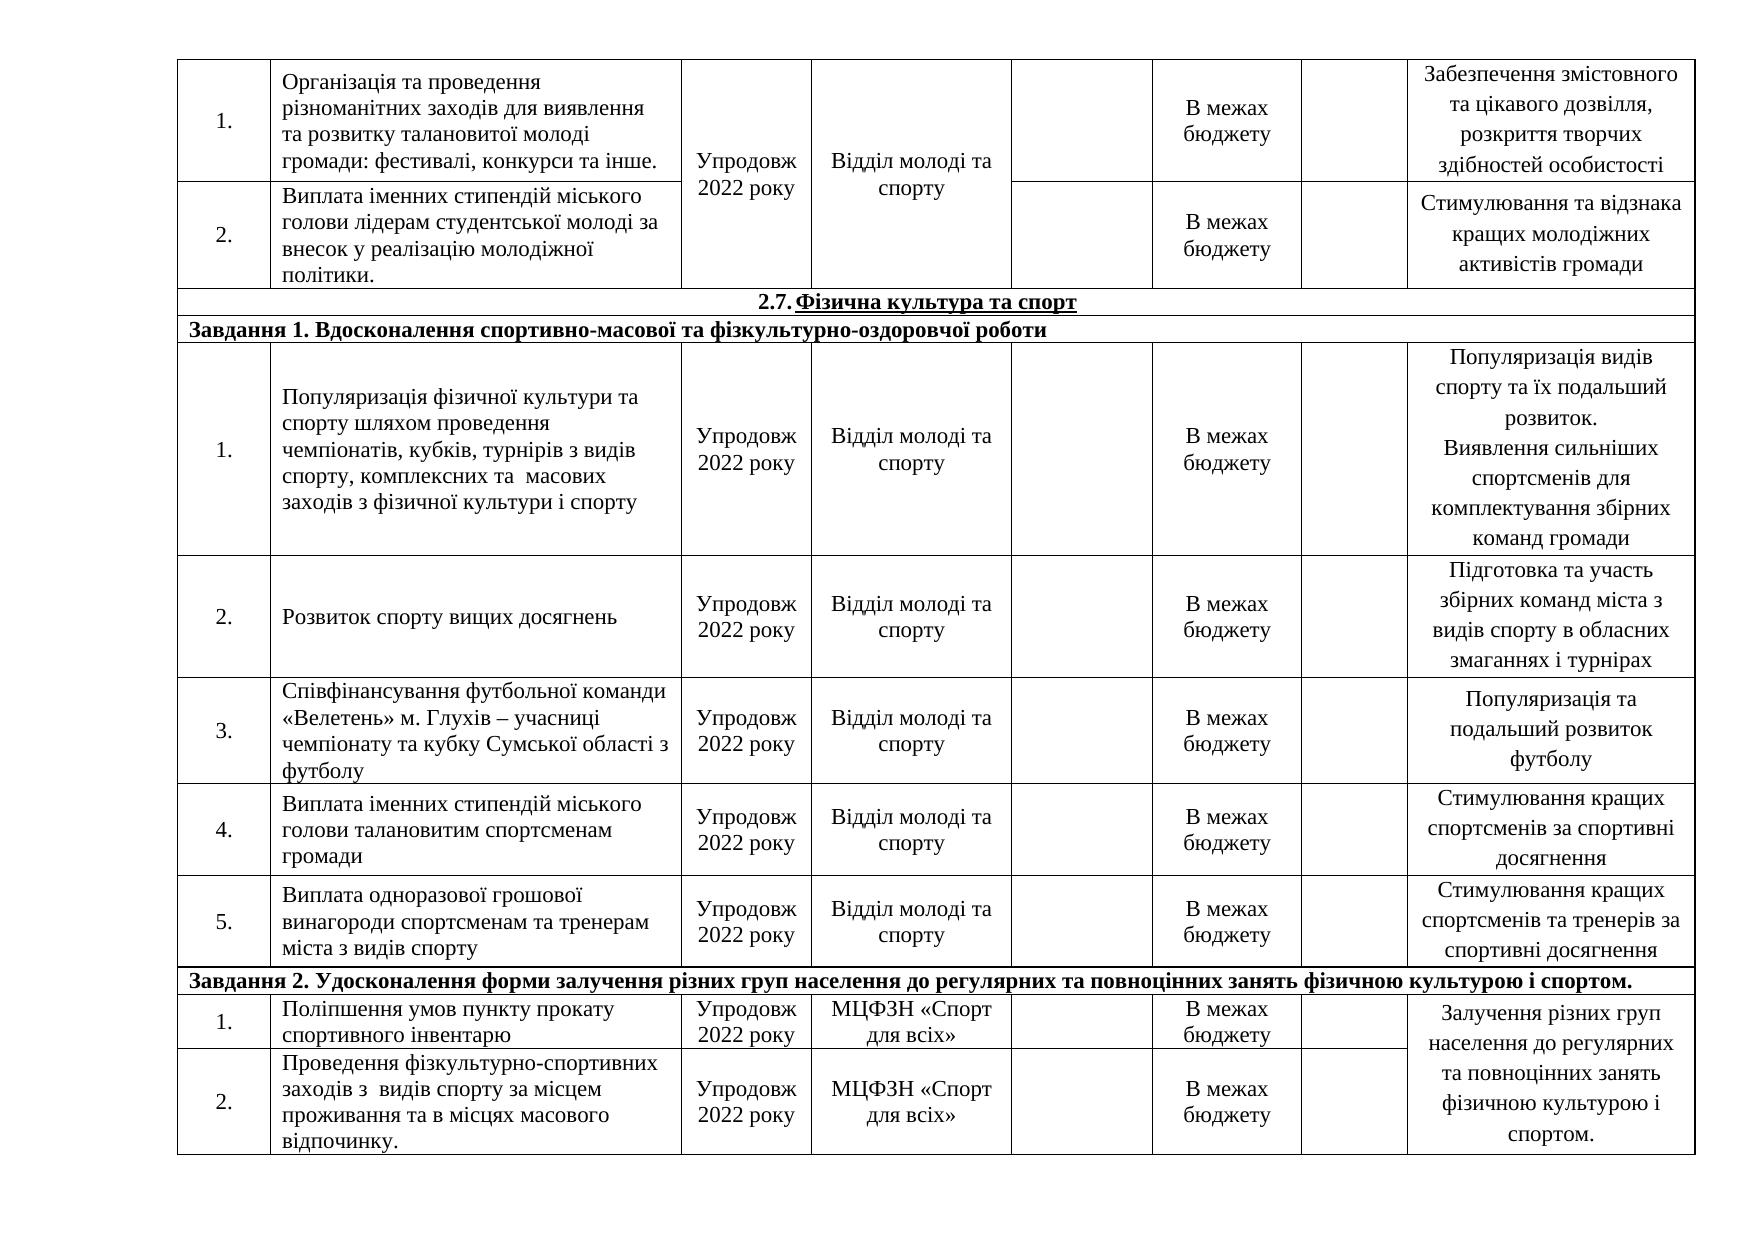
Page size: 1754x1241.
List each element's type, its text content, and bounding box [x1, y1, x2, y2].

table_cell [1302, 556, 1407, 677]
table_cell 2. [178, 182, 270, 287]
table_cell В межах бюджету [1153, 556, 1301, 677]
table_cell [1012, 60, 1152, 181]
table_cell [1302, 60, 1407, 181]
table_cell [1012, 876, 1152, 966]
table_cell В межах бюджету [1153, 784, 1301, 875]
table_cell Розвиток спорту вищих досягнень [271, 556, 681, 677]
table_cell [1302, 995, 1407, 1047]
table_cell Організація та проведення різноманітних заходів для виявлення та розвитку талановитої молоді громади: фестивалі, конкурси та інше. [271, 60, 681, 181]
table_cell Стимулювання кращих спортсменів за спортивні досягнення [1408, 784, 1694, 875]
table_cell Популяризація фізичної культури та спорту шляхом проведення чемпіонатів, кубків, турнірів з видів спорту, комплексних та масових заходів з фізичної культури і спорту [271, 343, 681, 555]
table_cell Упродовж 2022 року [682, 60, 811, 287]
table_cell Стимулювання та відзнака кращих молодіжних активістів громади [1408, 182, 1694, 287]
table_cell В межах бюджету [1153, 678, 1301, 783]
table_cell [1012, 182, 1152, 287]
table_cell 3. [178, 678, 270, 783]
table_cell Популяризація та подальший розвиток футболу [1408, 678, 1694, 783]
table_cell Відділ молоді та спорту [812, 556, 1011, 677]
table_cell Упродовж 2022 року [682, 1049, 811, 1154]
table_cell Упродовж 2022 року [682, 784, 811, 875]
table_cell 4. [178, 784, 270, 875]
table_cell Співфінансування футбольної команди «Велетень» м. Глухів – учасниці чемпіонату та кубку Сумської області з футболу [271, 678, 681, 783]
table_cell В межах бюджету [1153, 182, 1301, 287]
table_cell В межах бюджету [1153, 995, 1301, 1047]
table_cell [1012, 343, 1152, 555]
table_cell [1012, 678, 1152, 783]
table_cell [1012, 1049, 1152, 1154]
table_cell Завдання 1. Вдосконалення спортивно-масової та фізкультурно-оздоровчої роботи [178, 316, 1694, 342]
table_cell Поліпшення умов пункту прокату спортивного інвентарю [271, 995, 681, 1047]
table_cell [1302, 343, 1407, 555]
table_cell МЦФЗН «Спорт для всіх» [812, 1049, 1011, 1154]
table_cell Відділ молоді та спорту [812, 678, 1011, 783]
table_cell 2. [178, 1049, 270, 1154]
table_cell Виплата іменних стипендій міського голови лідерам студентської молоді за внесок у реалізацію молодіжної політики. [271, 182, 681, 287]
table_cell Підготовка та участь збірних команд міста з видів спорту в обласних змаганнях і турнірах [1408, 556, 1694, 677]
table_cell [1302, 182, 1407, 287]
table_cell [1012, 556, 1152, 677]
table_cell 1. [178, 343, 270, 555]
table_cell Виплата іменних стипендій міського голови талановитим спортсменам громади [271, 784, 681, 875]
table_cell [1012, 784, 1152, 875]
table_cell Упродовж 2022 року [682, 995, 811, 1047]
table_cell Залучення різних груп населення до регулярних та повноцінних занять фізичною культурою і спортом. [1408, 995, 1694, 1154]
table_cell [1302, 1049, 1407, 1154]
table_cell Стимулювання кращих спортсменів та тренерів за спортивні досягнення [1408, 876, 1694, 966]
table_cell Виплата одноразової грошової винагороди спортсменам та тренерам міста з видів спорту [271, 876, 681, 966]
table_cell Фізична культура та спорт [178, 289, 1694, 315]
table_cell Упродовж 2022 року [682, 678, 811, 783]
table_cell 5. [178, 876, 270, 966]
table_cell В межах бюджету [1153, 343, 1301, 555]
table_cell МЦФЗН «Спорт для всіх» [812, 995, 1011, 1047]
table_cell Відділ молоді та спорту [812, 343, 1011, 555]
table_cell В межах бюджету [1153, 60, 1301, 181]
table_cell [1012, 995, 1152, 1047]
table_cell В межах бюджету [1153, 1049, 1301, 1154]
table_cell Популяризація видів спорту та їх подальший розвиток. Виявлення сильніших спортсменів для комплектування збірних команд громади [1408, 343, 1694, 555]
table_cell [1302, 678, 1407, 783]
table_cell 1. [178, 995, 270, 1047]
table_cell Відділ молоді та спорту [812, 784, 1011, 875]
table_cell 1. [178, 60, 270, 181]
table_cell В межах бюджету [1153, 876, 1301, 966]
table_cell Упродовж 2022 року [682, 556, 811, 677]
table_cell [1302, 876, 1407, 966]
table_cell 2. [178, 556, 270, 677]
table_cell Відділ молоді та спорту [812, 876, 1011, 966]
table_cell [1302, 784, 1407, 875]
table_cell Забезпечення змістовного та цікавого дозвілля, розкриття творчих здібностей особистості [1408, 60, 1694, 181]
table_cell Упродовж 2022 року [682, 876, 811, 966]
table_cell Проведення фізкультурно-спортивних заходів з видів спорту за місцем проживання та в місцях масового відпочинку. [271, 1049, 681, 1154]
table_cell Відділ молоді та спорту [812, 60, 1011, 287]
table_cell Упродовж 2022 року [682, 343, 811, 555]
table_cell Завдання 2. Удосконалення форми залучення різних груп населення до регулярних та повноцінних занять фізичною культурою і спортом. [178, 968, 1694, 994]
